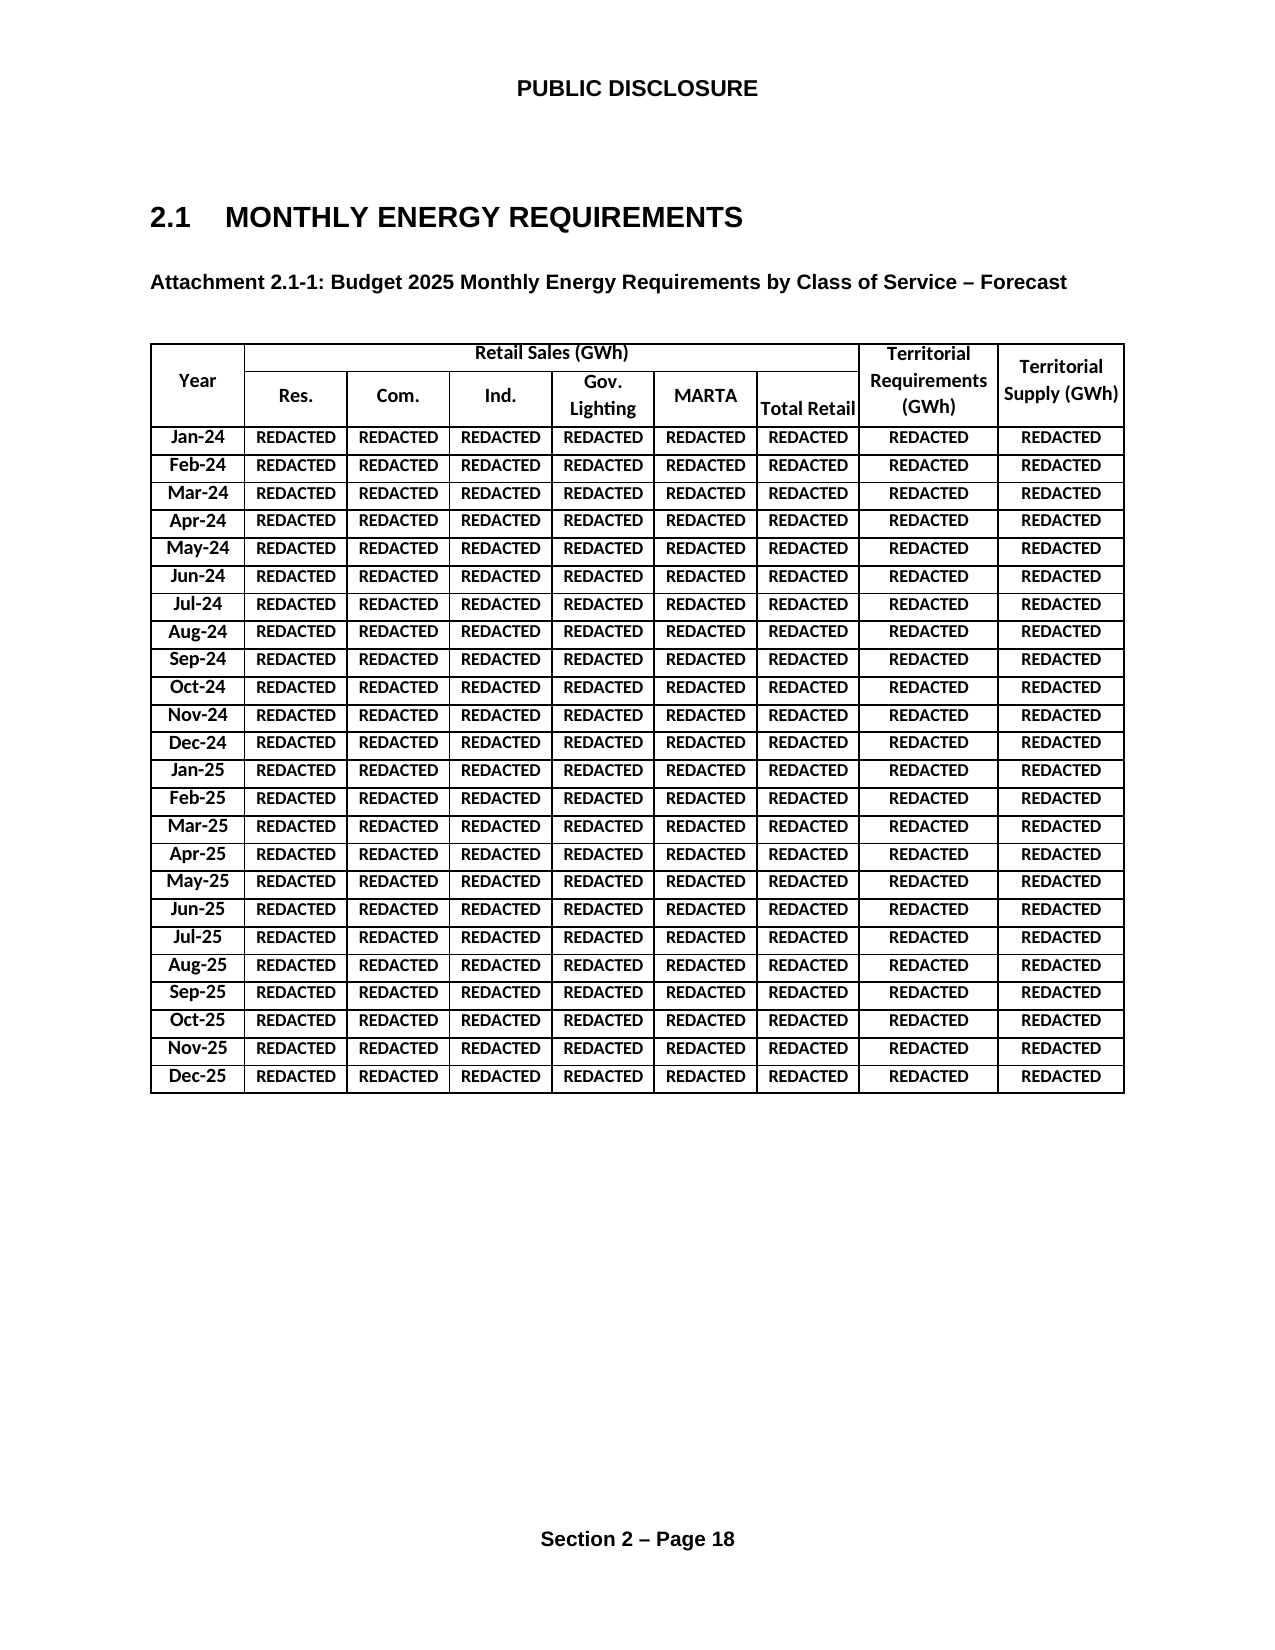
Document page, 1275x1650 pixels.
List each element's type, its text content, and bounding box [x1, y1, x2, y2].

subtitle 2.1 MONTHLY ENERGY REQUIREMENTS [150, 200, 1125, 233]
text Attachment 2.1-1: Budget 2025 Monthly Energy Requirements by Class of Service – Forecast [150, 270, 1125, 294]
